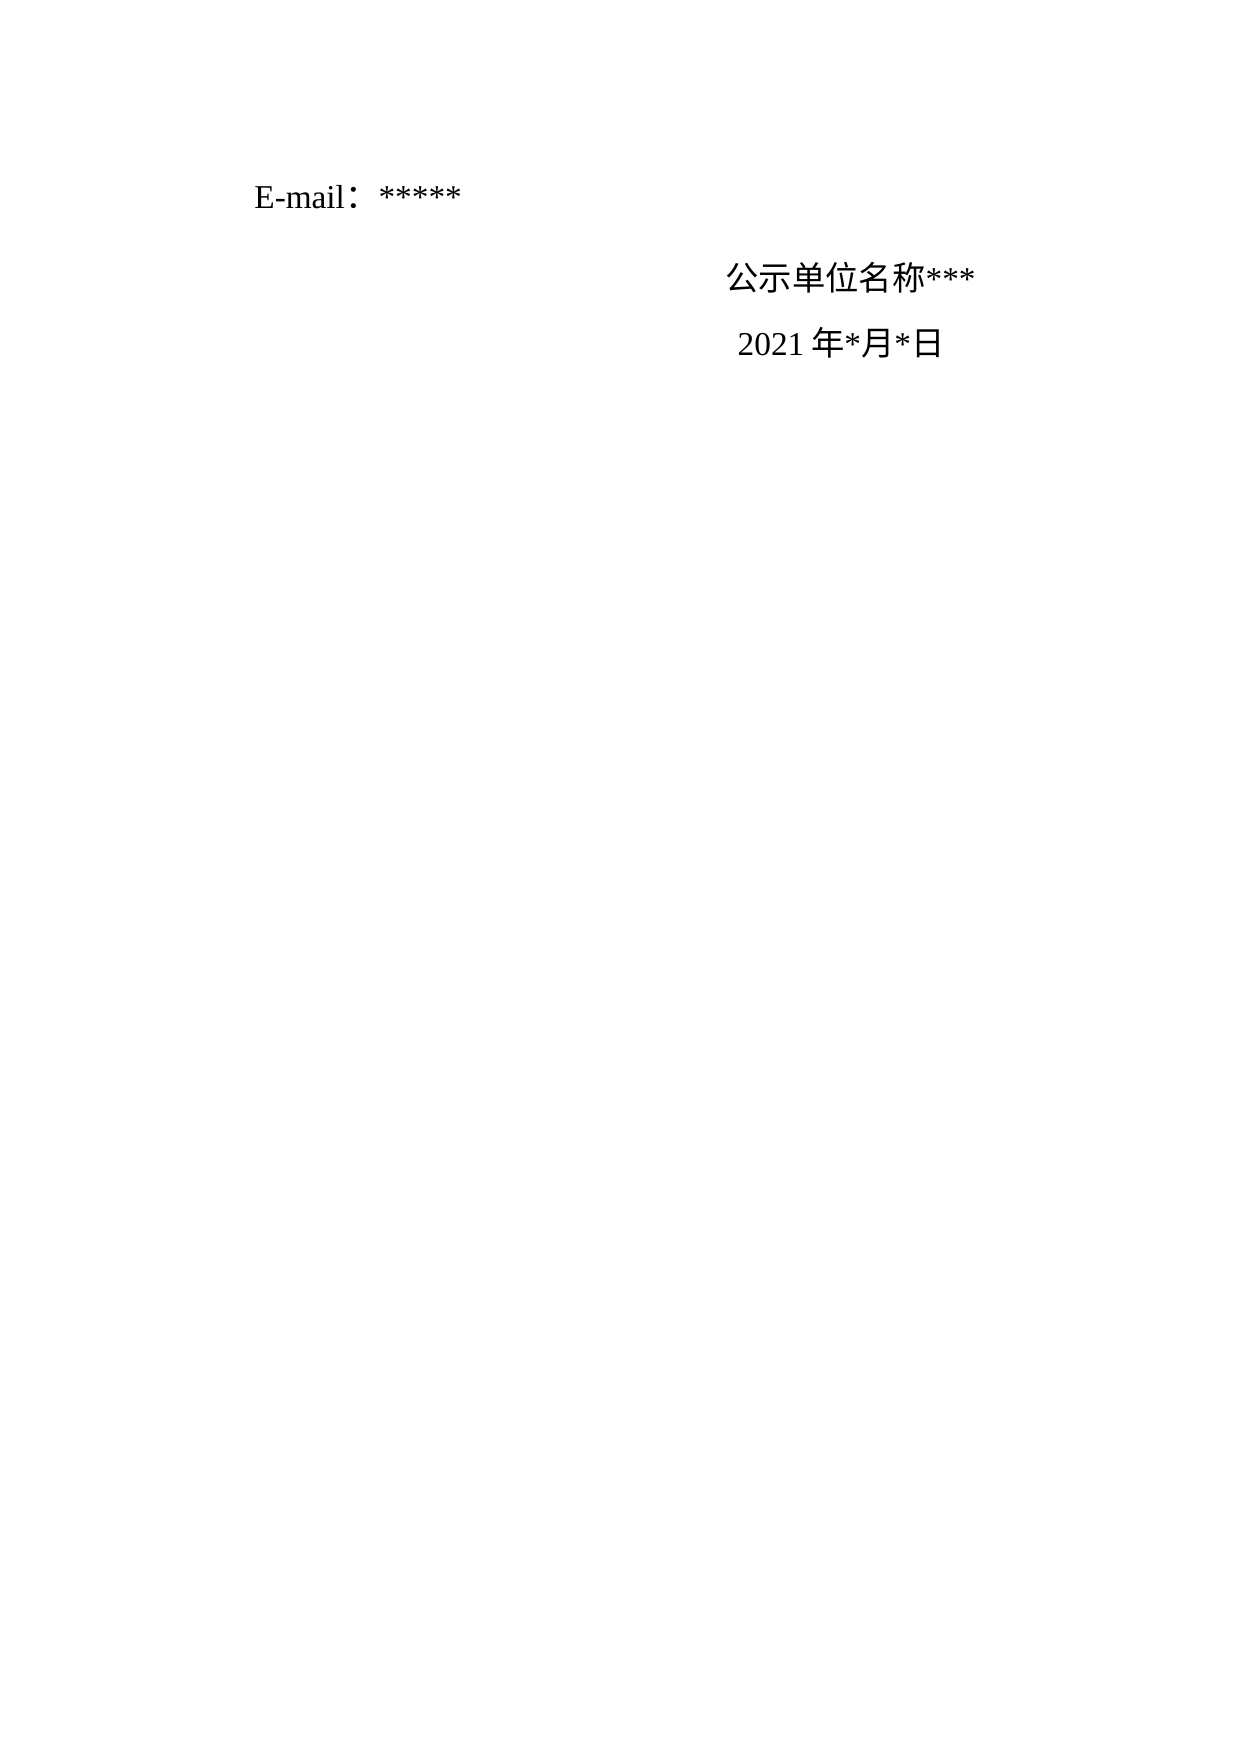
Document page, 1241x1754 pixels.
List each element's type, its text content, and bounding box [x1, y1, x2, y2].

text E-mail：***** [187, 162, 1053, 227]
text 公示单位名称*** [581, 243, 1053, 308]
text 2021年*月*日 [187, 308, 1053, 373]
